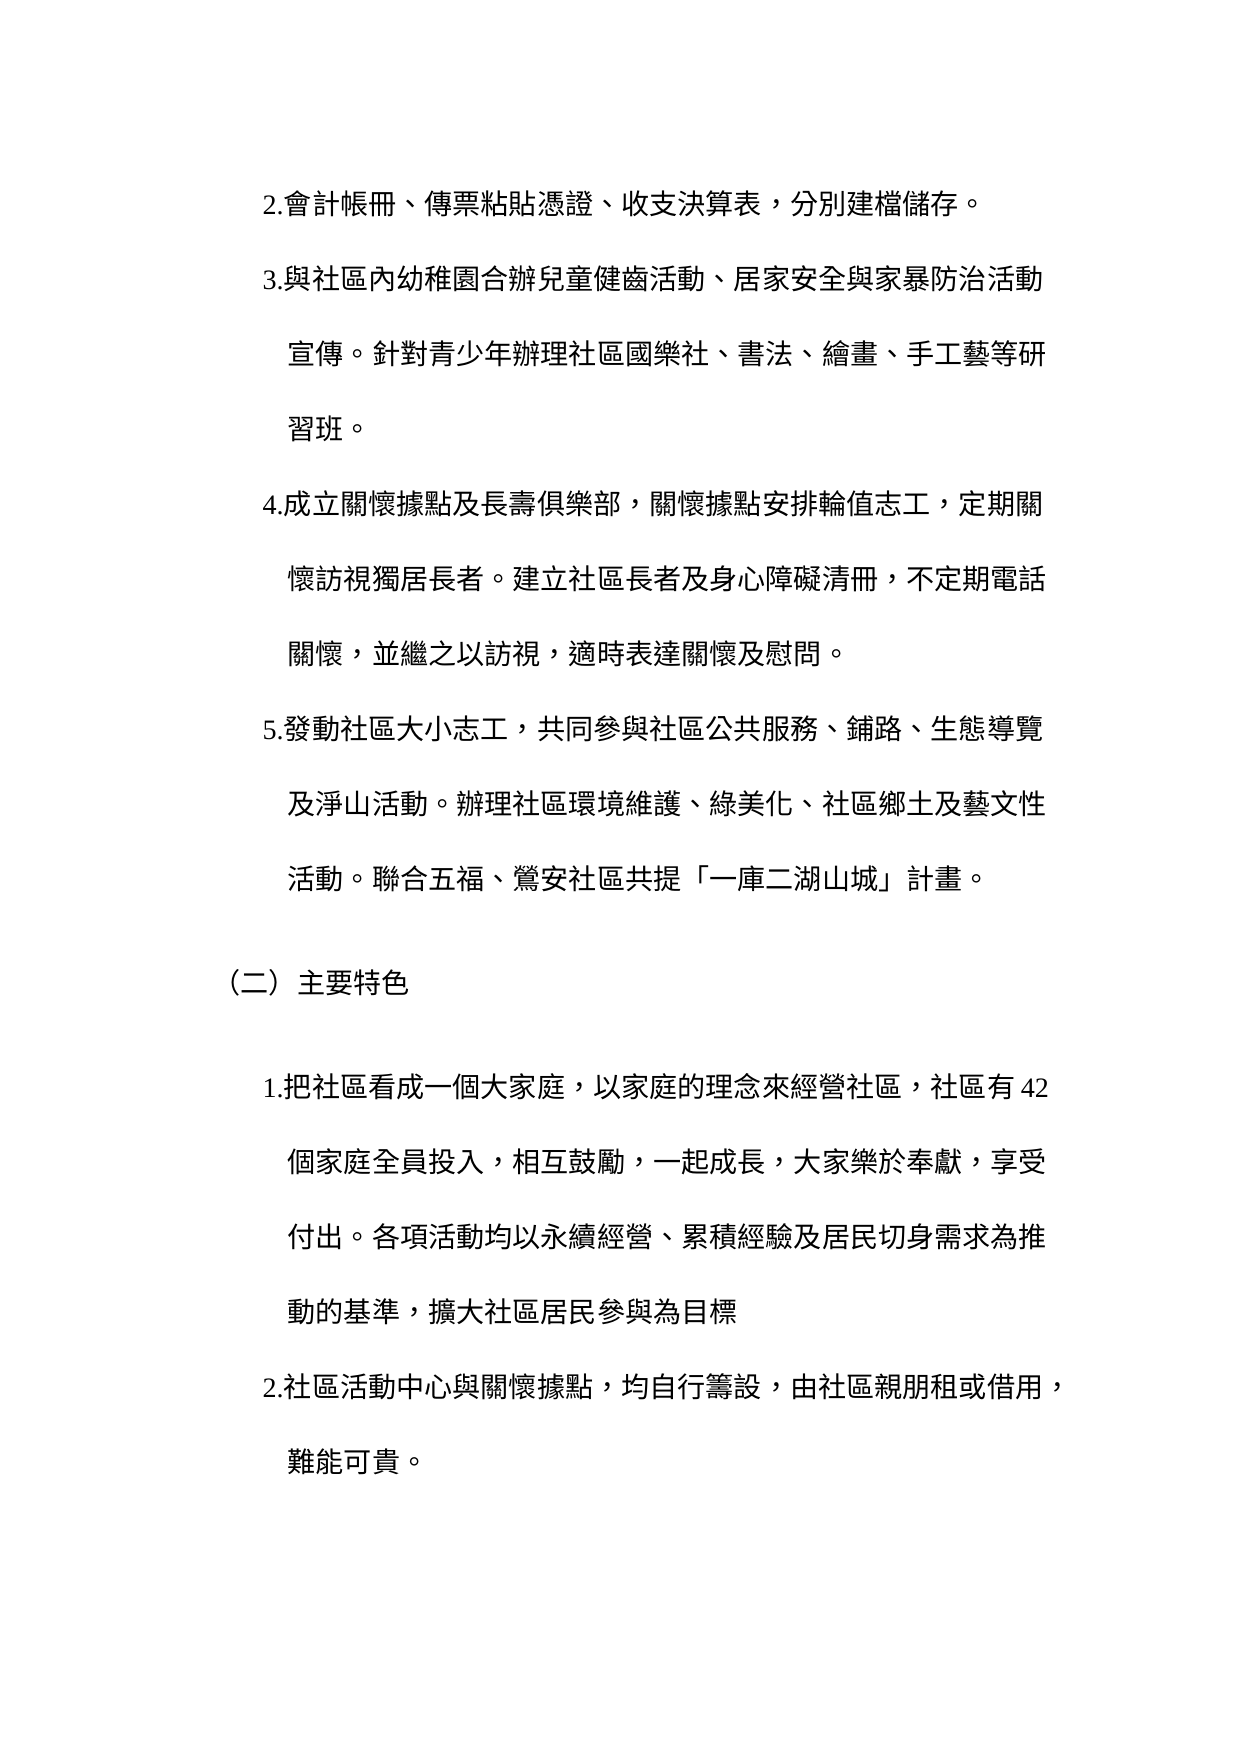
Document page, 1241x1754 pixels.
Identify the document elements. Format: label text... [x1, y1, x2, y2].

text （二）主要特色 [187, 944, 978, 1019]
text 2.會計帳冊、傳票粘貼憑證、收支決算表，分別建檔儲存。 [262, 164, 1057, 239]
text 5.發動社區大小志工，共同參與社區公共服務、鋪路、生態導覽及淨山活動。辦理社區環境維護、綠美化、社區鄉土及藝文性活動。聯合五福、鶯安社區共提「一庫二湖山城」計畫。 [262, 689, 1057, 914]
text 4.成立關懷據點及長壽俱樂部，關懷據點安排輪值志工，定期關懷訪視獨居長者。建立社區長者及身心障礙清冊，不定期電話關懷，並繼之以訪視，適時表達關懷及慰問。 [262, 464, 1057, 689]
text 1.把社區看成一個大家庭，以家庭的理念來經營社區，社區有42個家庭全員投入，相互鼓勵，一起成長，大家樂於奉獻，享受付出。各項活動均以永續經營、累積經驗及居民切身需求為推動的基準，擴大社區居民參與為目標 [262, 1048, 1057, 1348]
text 3.與社區內幼稚園合辦兒童健齒活動、居家安全與家暴防治活動宣傳。針對青少年辦理社區國樂社、書法、繪畫、手工藝等研習班。 [262, 239, 1057, 464]
text 2.社區活動中心與關懷據點，均自行籌設，由社區親朋租或借用，難能可貴。 [262, 1348, 1057, 1498]
